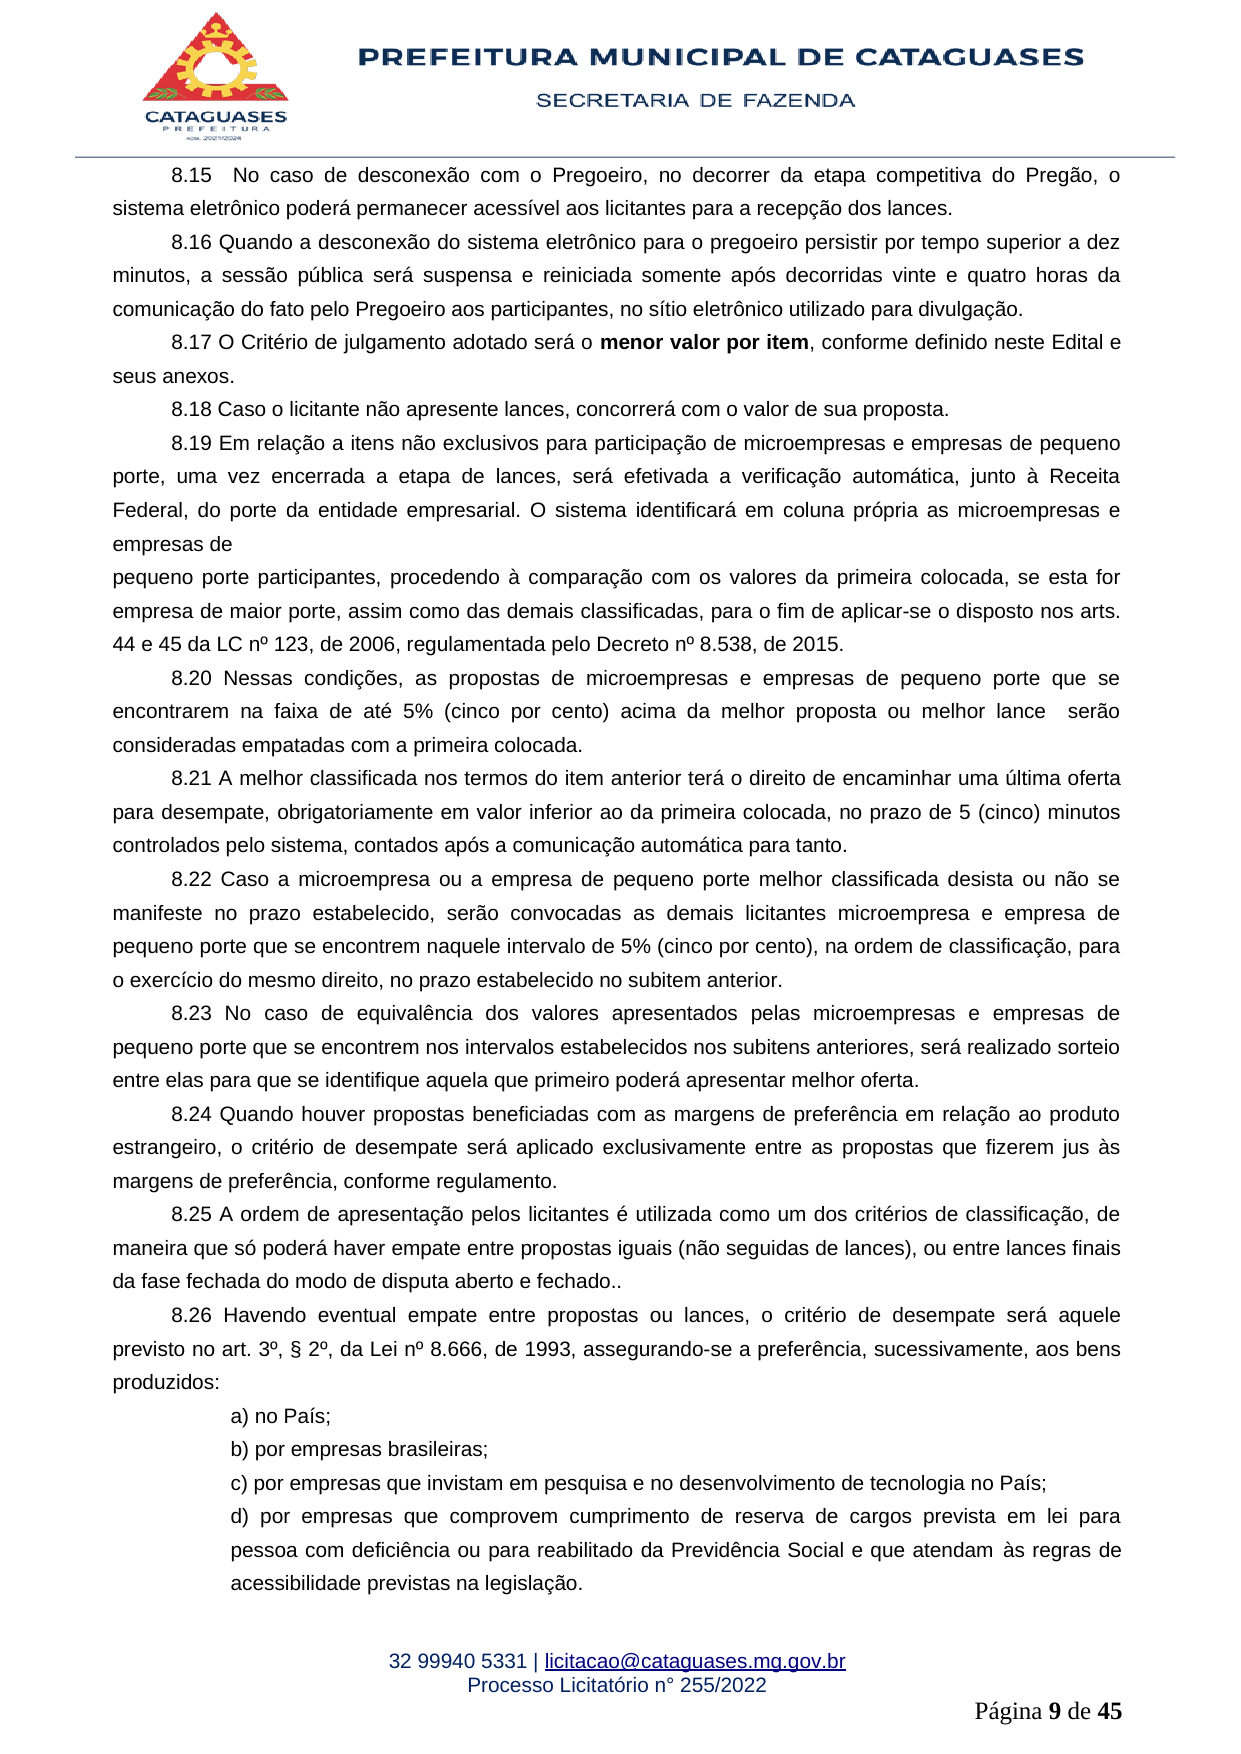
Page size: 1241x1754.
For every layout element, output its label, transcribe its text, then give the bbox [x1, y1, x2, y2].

text 8.20 Nessas condições, as propostas de microempresas e empresas de pequeno porte que se encontrarem na faixa de até 5% (cinco por cento) acima da melhor proposta ou melhor lance serão consideradas empatadas com a primeira colocada. [112, 666, 1122, 757]
text pequeno porte participantes, procedendo à comparação com os valores da primeira colocada, se esta for empresa de maior porte, assim como das demais classificadas, para o fim de aplicar-se o disposto nos arts. 44 e 45 da LC nº 123, de 2006, regulamentada pelo Decreto nº 8.538, de 2015. [112, 565, 1122, 656]
text a) no País; [230, 1403, 1122, 1427]
text 8.22 Caso a microempresa ou a empresa de pequeno porte melhor classificada desista ou não se manifeste no prazo estabelecido, serão convocadas as demais licitantes microempresa e empresa de pequeno porte que se encontrem naquele intervalo de 5% (cinco por cento), na ordem de classificação, para o exercício do mesmo direito, no prazo estabelecido no subitem anterior. [112, 867, 1122, 991]
text 8.24 Quando houver propostas beneficiadas com as margens de preferência em relação ao produto estrangeiro, o critério de desempate será aplicado exclusivamente entre as propostas que fizerem jus às margens de preferência, conforme regulamento. [112, 1102, 1122, 1193]
text 8.26 Havendo eventual empate entre propostas ou lances, o critério de desempate será aquele previsto no art. 3º, § 2º, da Lei nº 8.666, de 1993, assegurando-se a preferência, sucessivamente, aos bens produzidos: [112, 1303, 1122, 1394]
text b) por empresas brasileiras; [230, 1437, 1122, 1461]
text d) por empresas que comprovem cumprimento de reserva de cargos prevista em lei para pessoa com deficiência ou para reabilitado da Previdência Social e que atendam às regras de acessibilidade previstas na legislação. [230, 1504, 1122, 1595]
picture [75, 0, 1175, 185]
text 8.16 Quando a desconexão do sistema eletrônico para o pregoeiro persistir por tempo superior a dez minutos, a sessão pública será suspensa e reiniciada somente após decorridas vinte e quatro horas da comunicação do fato pelo Pregoeiro aos participantes, no sítio eletrônico utilizado para divulgação. [112, 229, 1122, 321]
text 8.18 Caso o licitante não apresente lances, concorrerá com o valor de sua proposta. [112, 397, 1122, 421]
text c) por empresas que invistam em pesquisa e no desenvolvimento de tecnologia no País; [230, 1471, 1122, 1494]
text 8.21 A melhor classificada nos termos do item anterior terá o direito de encaminhar uma última oferta para desempate, obrigatoriamente em valor inferior ao da primeira colocada, no prazo de 5 (cinco) minutos controlados pelo sistema, contados após a comunicação automática para tanto. [112, 766, 1122, 857]
text 8.19 Em relação a itens não exclusivos para participação de microempresas e empresas de pequeno porte, uma vez encerrada a etapa de lances, será efetivada a verificação automática, junto à Receita Federal, do porte da entidade empresarial. O sistema identificará em coluna própria as microempresas e empresas de [112, 431, 1122, 555]
text 8.23 No caso de equivalência dos valores apresentados pelas microempresas e empresas de pequeno porte que se encontrem nos intervalos estabelecidos nos subitens anteriores, será realizado sorteio entre elas para que se identifique aquela que primeiro poderá apresentar melhor oferta. [112, 1001, 1122, 1092]
text 8.25 A ordem de apresentação pelos licitantes é utilizada como um dos critérios de classificação, de maneira que só poderá haver empate entre propostas iguais (não seguidas de lances), ou entre lances finais da fase fechada do modo de disputa aberto e fechado.. [112, 1202, 1122, 1293]
text 8.17 O Critério de julgamento adotado será o menor valor por item, conforme definido neste Edital e seus anexos. [112, 330, 1122, 388]
text 8.15 No caso de desconexão com o Pregoeiro, no decorrer da etapa competitiva do Pregão, o sistema eletrônico poderá permanecer acessível aos licitantes para a recepção dos lances. [112, 162, 1122, 220]
